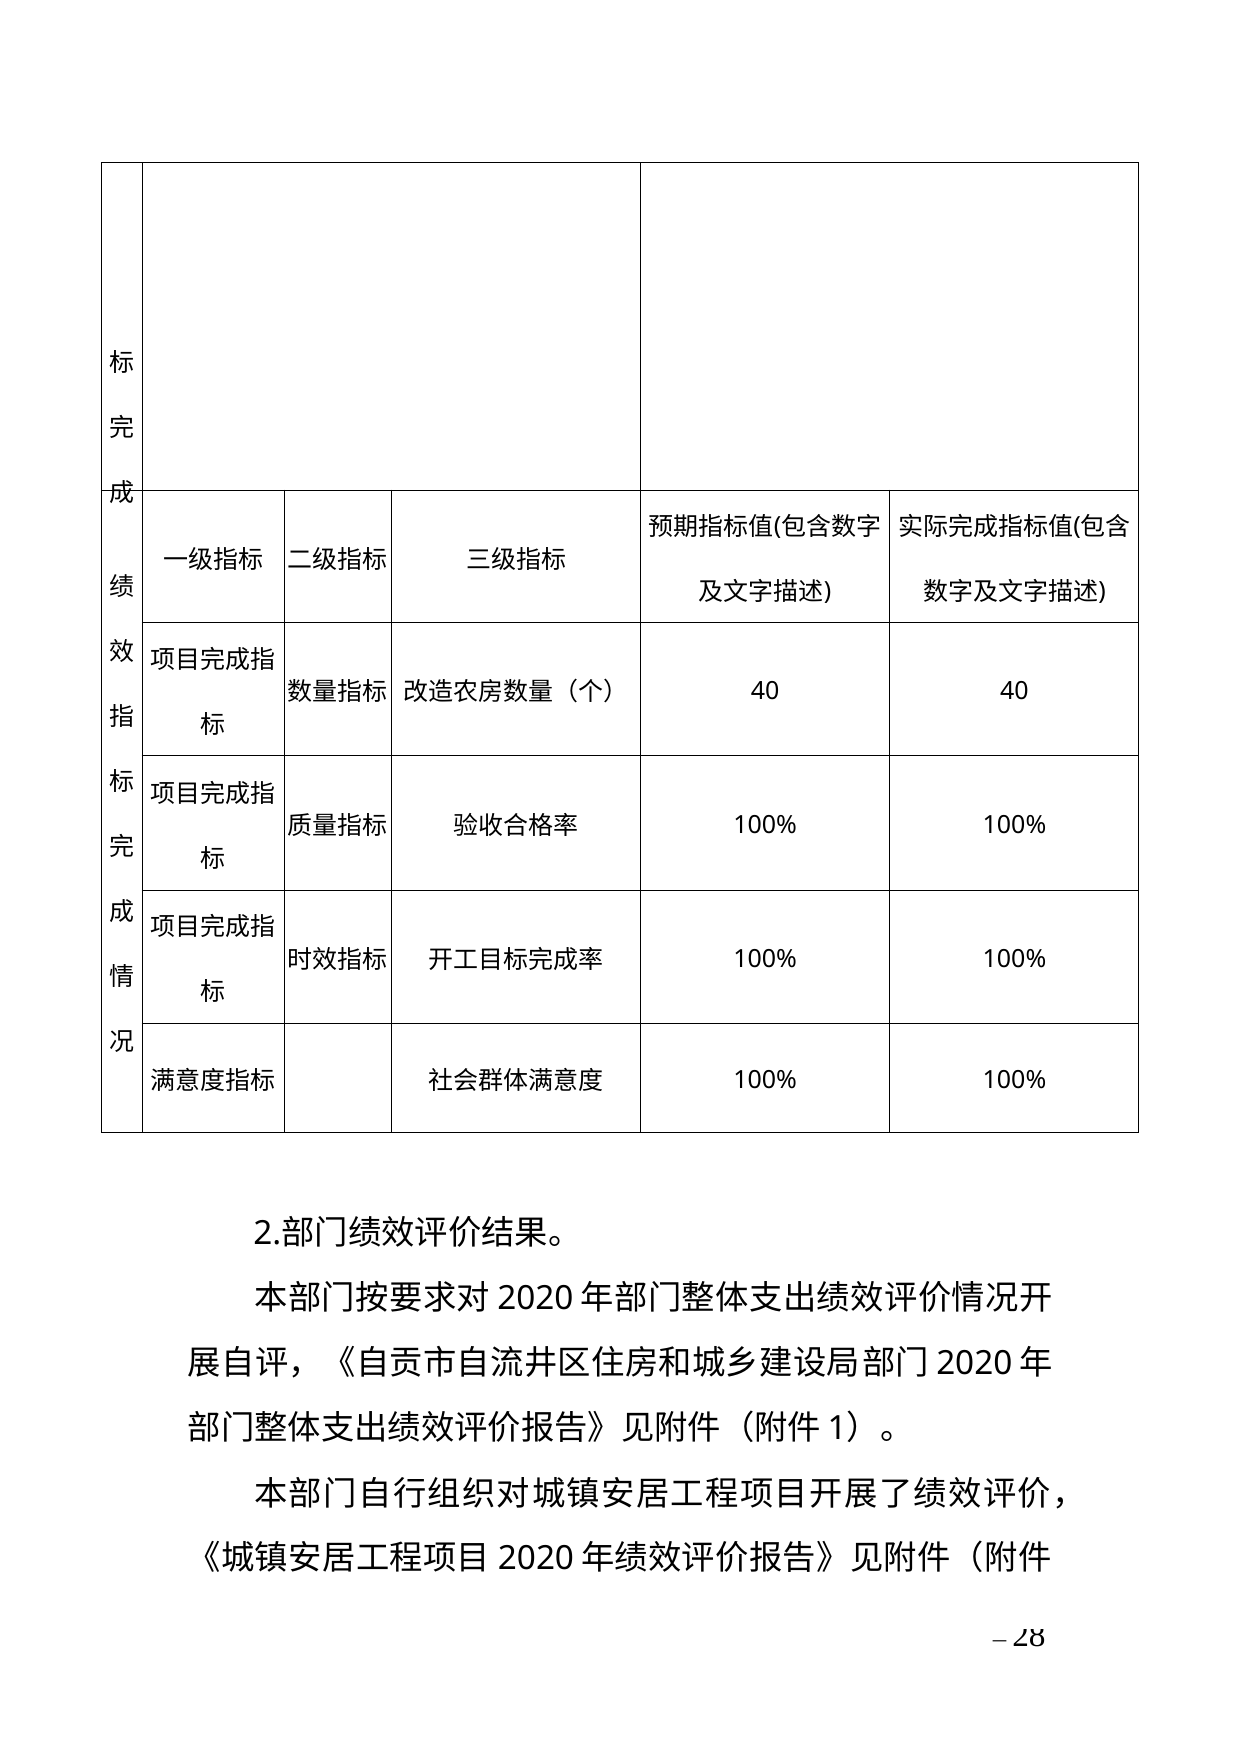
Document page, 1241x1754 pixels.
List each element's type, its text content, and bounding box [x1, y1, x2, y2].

text 2.部门绩效评价结果。 [253, 1198, 1053, 1263]
table_cell 项目完成指标 [143, 891, 284, 1022]
table_cell 项目完成指标 [143, 756, 284, 890]
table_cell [641, 163, 1138, 489]
table_cell 40 [641, 623, 889, 755]
table_cell 三级指标 [392, 491, 640, 622]
table_cell 绩效指标完成情况 [102, 491, 142, 1132]
table_cell 改造农房数量（个） [392, 623, 640, 755]
table_cell 二级指标 [285, 491, 391, 622]
table_cell 验收合格率 [392, 756, 640, 890]
table_cell 一级指标 [143, 491, 284, 622]
table_cell 数量指标 [285, 623, 391, 755]
table_cell 100% [890, 1024, 1138, 1132]
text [187, 1458, 1053, 1588]
table_cell 100% [641, 756, 889, 890]
table_cell 质量指标 [285, 756, 391, 890]
table_cell 开工目标完成率 [392, 891, 640, 1022]
table_cell 100% [641, 891, 889, 1022]
table_cell 项目完成指标 [143, 623, 284, 755]
table_cell 100% [641, 1024, 889, 1132]
table_cell 时效指标 [285, 891, 391, 1022]
table_cell 100% [890, 756, 1138, 890]
table_cell 40 [890, 623, 1138, 755]
table_cell 社会群体满意度 [392, 1024, 640, 1132]
text 本部门按要求对2020年部门整体支出绩效评价情况开展自评，《自贡市自流井区住房和城乡建设局部门2020年部门整体支出绩效评价报告》见附件（附件1）。 [187, 1263, 1053, 1458]
table_cell 100% [890, 891, 1138, 1022]
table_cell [143, 163, 640, 489]
table_cell 实际完成指标值(包含数字及文字描述) [890, 491, 1138, 622]
table_cell 满意度指标 [143, 1024, 284, 1132]
table_cell 预期指标值(包含数字及文字描述) [641, 491, 889, 622]
table_cell [285, 1024, 391, 1132]
